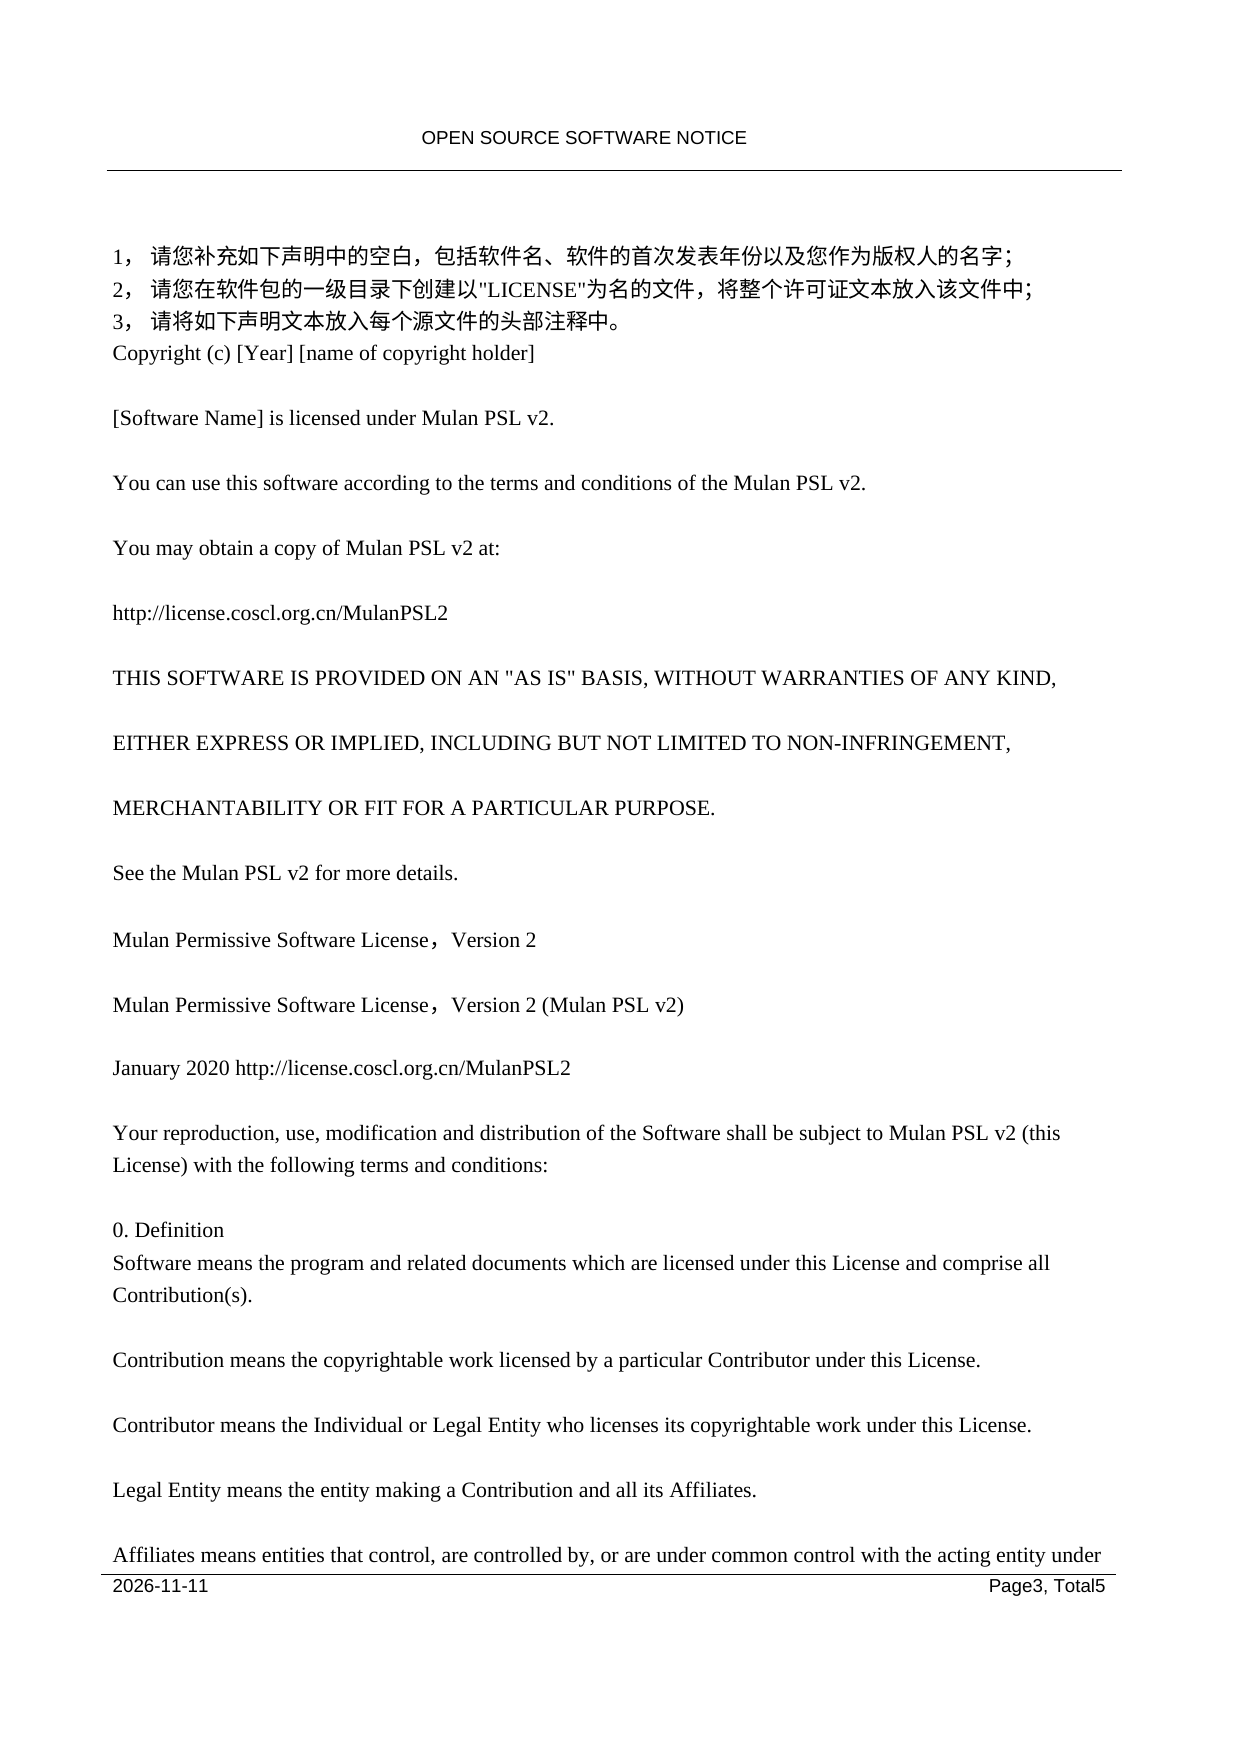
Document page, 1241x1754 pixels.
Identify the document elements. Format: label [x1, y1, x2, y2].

text [112, 206, 1128, 1571]
